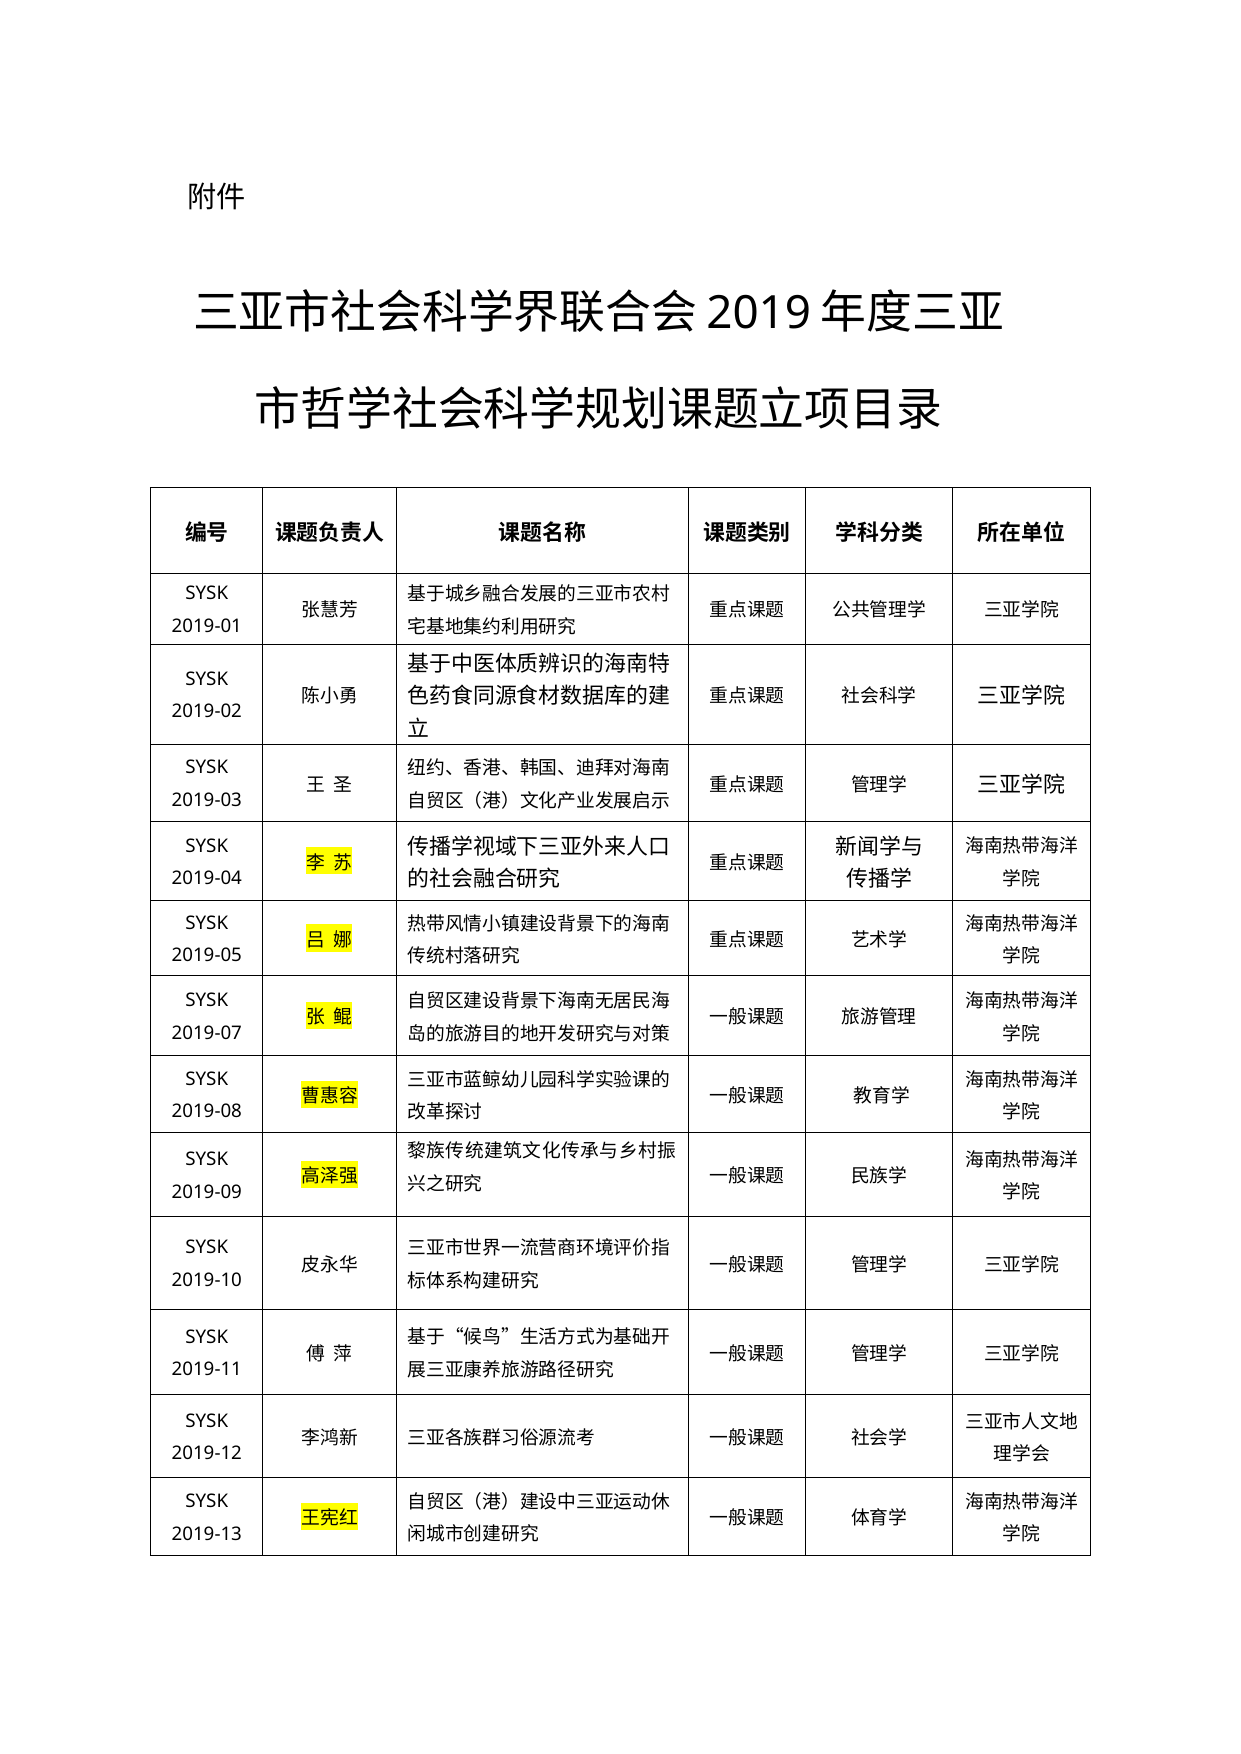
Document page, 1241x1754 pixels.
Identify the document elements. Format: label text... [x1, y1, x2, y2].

table_cell 重点课题 [689, 574, 805, 643]
table_cell 三亚学院 [953, 1310, 1090, 1394]
table_cell 管理学 [806, 1310, 952, 1394]
table_cell 重点课题 [689, 645, 805, 744]
table_cell SYSK 2019-07 [151, 976, 262, 1055]
table_cell 基于城乡融合发展的三亚市农村宅基地集约利用研究 [397, 574, 688, 643]
table_header 课题类别 [689, 488, 805, 573]
table_cell 一般课题 [689, 976, 805, 1055]
table_cell 吕 娜 [263, 901, 396, 975]
table_cell 自贸区建设背景下海南无居民海岛的旅游目的地开发研究与对策 [397, 976, 688, 1055]
table_cell 基于“候鸟”生活方式为基础开展三亚康养旅游路径研究 [397, 1310, 688, 1394]
table_cell 陈小勇 [263, 645, 396, 744]
text 附件 [187, 162, 1009, 227]
table_cell 三亚市蓝鲸幼儿园科学实验课的改革探讨 [397, 1056, 688, 1132]
table_cell 王宪红 [263, 1478, 396, 1555]
table_header 课题名称 [397, 488, 688, 573]
table_header 课题负责人 [263, 488, 396, 573]
table_cell SYSK 2019-12 [151, 1395, 262, 1477]
table_cell 黎族传统建筑文化传承与乡村振兴之研究 [397, 1133, 688, 1216]
table_cell 一般课题 [689, 1217, 805, 1309]
table_cell 海南热带海洋学院 [953, 822, 1090, 900]
table_cell 三亚市世界一流营商环境评价指标体系构建研究 [397, 1217, 688, 1309]
table_cell 海南热带海洋学院 [953, 1133, 1090, 1216]
table_cell 海南热带海洋学院 [953, 976, 1090, 1055]
table_cell 三亚学院 [953, 1217, 1090, 1309]
table_cell 传播学视域下三亚外来人口的社会融合研究 [397, 822, 688, 900]
table_cell 纽约、香港、韩国、迪拜对海南自贸区（港）文化产业发展启示 [397, 745, 688, 821]
table_cell SYSK 2019-03 [151, 745, 262, 821]
table_cell 艺术学 [806, 901, 952, 975]
table_cell 三亚学院 [953, 745, 1090, 821]
table_cell 李鸿新 [263, 1395, 396, 1477]
table_cell 张 鲲 [263, 976, 396, 1055]
table_cell 社会学 [806, 1395, 952, 1477]
table_cell 曹惠容 [263, 1056, 396, 1132]
table_cell 三亚市人文地理学会 [953, 1395, 1090, 1477]
table_cell SYSK 2019-13 [151, 1478, 262, 1555]
table_cell 高泽强 [263, 1133, 396, 1216]
table_cell 三亚学院 [953, 574, 1090, 643]
table_cell 基于中医体质辨识的海南特色药食同源食材数据库的建立 [397, 645, 688, 744]
table_cell 管理学 [806, 745, 952, 821]
table_cell SYSK 2019-01 [151, 574, 262, 643]
table_cell SYSK 2019-11 [151, 1310, 262, 1394]
table_cell 管理学 [806, 1217, 952, 1309]
table_cell 体育学 [806, 1478, 952, 1555]
table_cell 海南热带海洋学院 [953, 1478, 1090, 1555]
table_cell 三亚学院 [953, 645, 1090, 744]
table_cell SYSK 2019-04 [151, 822, 262, 900]
table_cell SYSK 2019-10 [151, 1217, 262, 1309]
table_cell 海南热带海洋学院 [953, 1056, 1090, 1132]
table_cell 皮永华 [263, 1217, 396, 1309]
table_cell 王 圣 [263, 745, 396, 821]
table_cell 旅游管理 [806, 976, 952, 1055]
table_header 编号 [151, 488, 262, 573]
text 三亚市社会科学界联合会2019年度三亚市哲学社会科学规划课题立项目录 [187, 259, 1009, 454]
table_cell 一般课题 [689, 1056, 805, 1132]
table_cell SYSK 2019-02 [151, 645, 262, 744]
table_cell 重点课题 [689, 745, 805, 821]
table_cell 海南热带海洋学院 [953, 901, 1090, 975]
table_cell 新闻学与 传播学 [806, 822, 952, 900]
table_cell 三亚各族群习俗源流考 [397, 1395, 688, 1477]
table_cell 教育学 [806, 1056, 952, 1132]
table_cell 社会科学 [806, 645, 952, 744]
table_cell 一般课题 [689, 1133, 805, 1216]
table_cell 一般课题 [689, 1310, 805, 1394]
table_cell 张慧芳 [263, 574, 396, 643]
table_cell 重点课题 [689, 901, 805, 975]
table_cell SYSK 2019-05 [151, 901, 262, 975]
table_cell 傅 萍 [263, 1310, 396, 1394]
table_cell 重点课题 [689, 822, 805, 900]
table_cell SYSK 2019-08 [151, 1056, 262, 1132]
table_header 所在单位 [953, 488, 1090, 573]
table_cell 热带风情小镇建设背景下的海南传统村落研究 [397, 901, 688, 975]
table_cell 李 苏 [263, 822, 396, 900]
table_cell 一般课题 [689, 1395, 805, 1477]
table_cell 公共管理学 [806, 574, 952, 643]
table_cell 自贸区（港）建设中三亚运动休闲城市创建研究 [397, 1478, 688, 1555]
table_cell 一般课题 [689, 1478, 805, 1555]
table_cell 民族学 [806, 1133, 952, 1216]
table_header 学科分类 [806, 488, 952, 573]
table_cell SYSK 2019-09 [151, 1133, 262, 1216]
